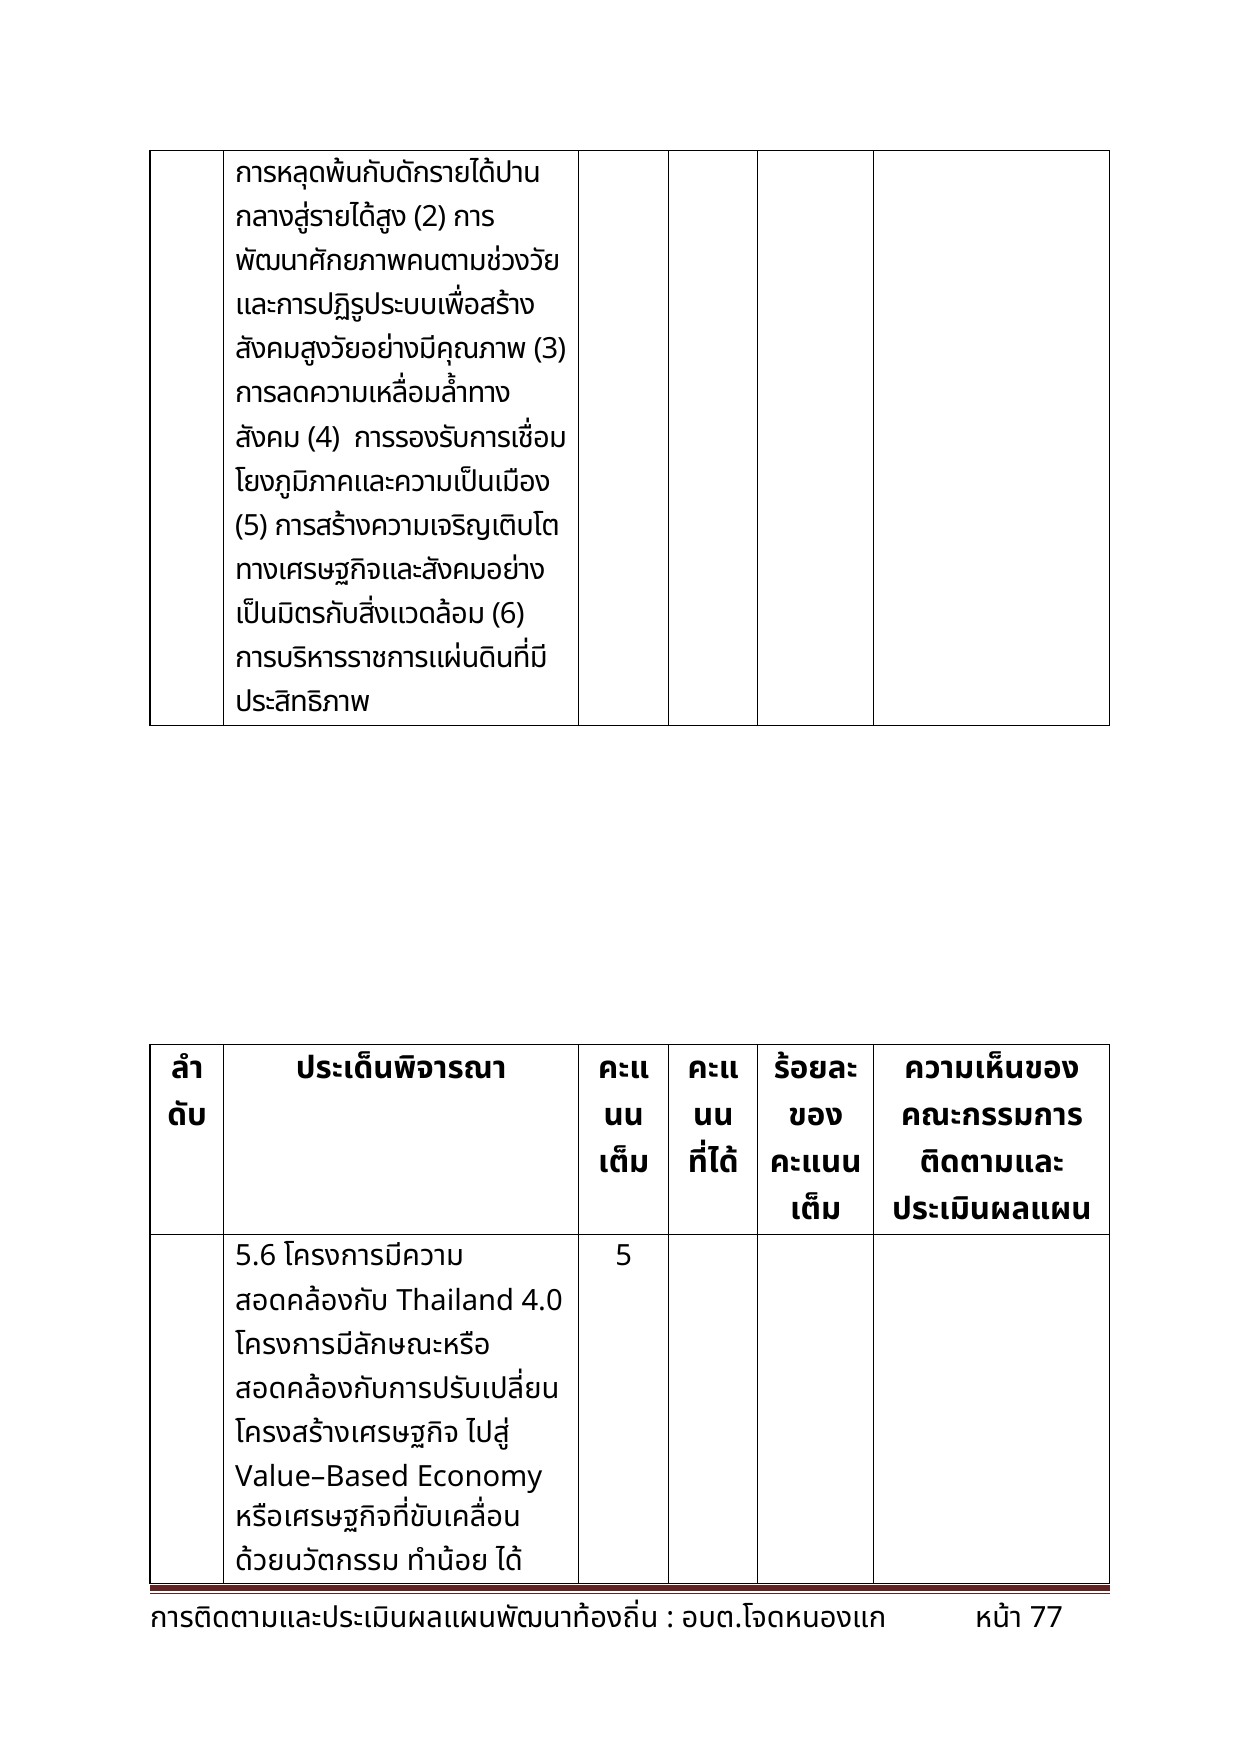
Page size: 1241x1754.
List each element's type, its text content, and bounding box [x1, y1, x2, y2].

table_header คะแนน ที่ได้ [669, 1045, 757, 1234]
table_header ลำดับ [151, 1045, 223, 1234]
table_cell [758, 151, 873, 725]
table_cell [669, 151, 757, 725]
table_cell [758, 1235, 873, 1583]
table_cell [669, 1235, 757, 1583]
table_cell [224, 1235, 578, 1583]
table_header ประเด็นพิจารณา [224, 1045, 578, 1234]
table_cell 5 [579, 151, 668, 725]
table_cell [151, 1235, 223, 1583]
table_cell [874, 1235, 1109, 1583]
table_cell 5 [579, 1235, 668, 1583]
table_header คะแนน เต็ม [579, 1045, 668, 1234]
table_header ความเห็นของคณะกรรมการติดตามและประเมินผลแผน [874, 1045, 1109, 1234]
table_cell [874, 151, 1109, 725]
table_header ร้อยละของคะแนนเต็ม [758, 1045, 873, 1234]
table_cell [224, 151, 578, 725]
